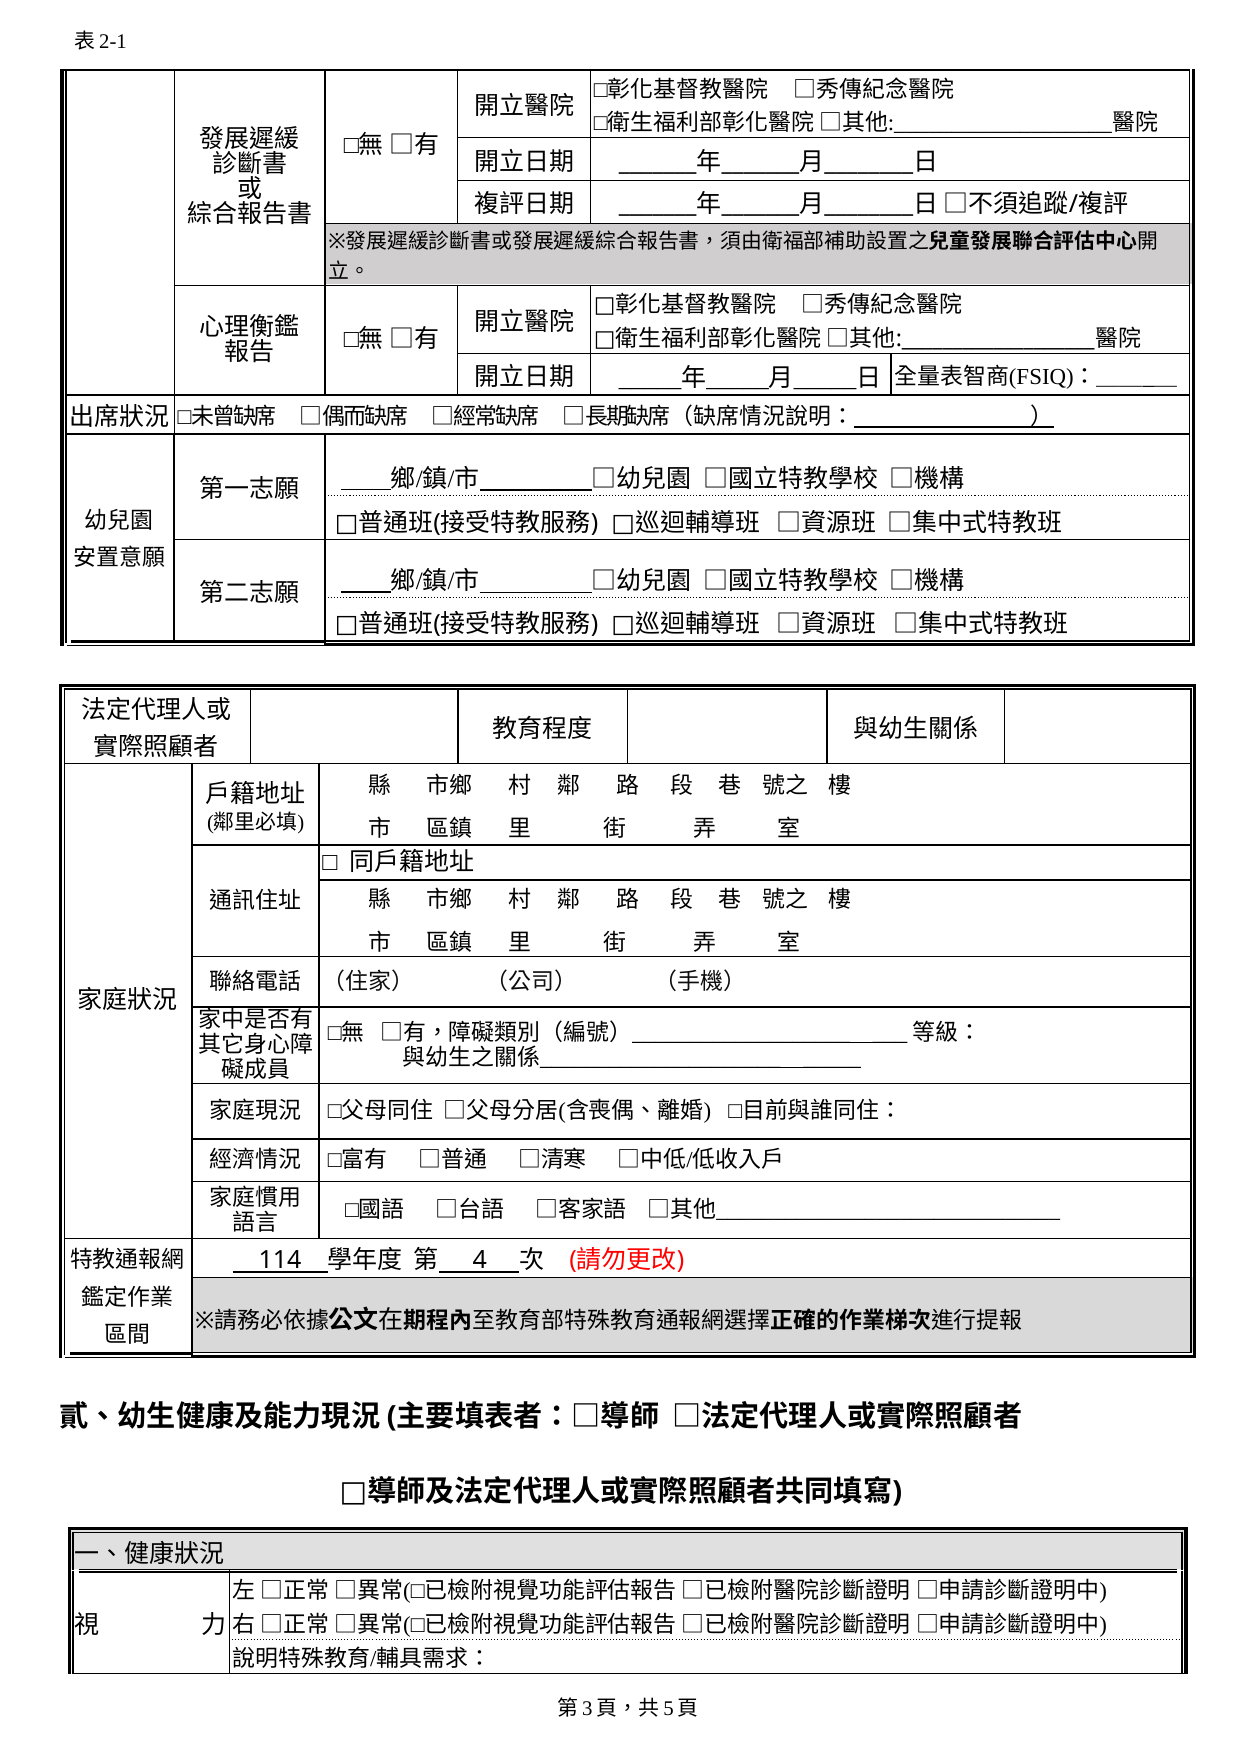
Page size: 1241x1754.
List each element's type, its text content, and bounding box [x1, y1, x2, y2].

table_header [251, 690, 457, 762]
table_cell 左 □正常 □異常(□已檢附視覺功能評估報告 □已檢附醫院診斷證明 □申請診斷證明中) 右 □正常 □異常(□已檢附視覺功能評估報告 □已檢附醫院診斷證明 □申請診斷證明中) [230, 1569, 1184, 1639]
table_cell □無 □有 [326, 286, 457, 394]
table_cell 家中是否有其它身心障礙成員 [193, 1008, 318, 1083]
table_cell □無 □有 [326, 71, 457, 222]
table_cell □父母同住 □父母分居(含喪偶、離婚) □目前與誰同住： [320, 1084, 1190, 1138]
table_cell 視 力 [71, 1569, 229, 1673]
text □導師及法定代理人或實際照顧者共同填寫) [74, 1452, 1196, 1527]
table_cell 經濟情況 [193, 1140, 318, 1181]
table_cell 複評日期 [458, 181, 590, 222]
table_cell ※發展遲緩診斷書或發展遲緩綜合報告書，須由衛福部補助設置之兒童發展聯合評估中心開立。 [326, 224, 1189, 284]
table_cell 114 學年度 第 4 次 (請勿更改) [193, 1239, 1190, 1277]
table_cell □國語 □台語 □客家語 □其他______________________________ [320, 1182, 1190, 1238]
table_cell □彰化基督教醫院 □秀傳紀念醫院 □衛生福利部彰化醫院 □其他:___________________醫院 [591, 71, 1189, 137]
table_cell 縣 市鄉 村 鄰 路 段 巷 號之 樓 市 區鎮 里 街 弄 室 [320, 764, 1190, 844]
table_cell 家庭狀況 [65, 764, 191, 1238]
table_cell □普通班(接受特教服務) □巡迴輔導班 □資源班 □集中式特教班 [326, 597, 1189, 640]
table_cell 幼兒園 安置意願 [67, 435, 173, 640]
text 貳、幼生健康及能力現況 (主要填表者：□導師 □法定代理人或實際照顧者 [59, 1377, 1211, 1452]
table_cell □未曾缺席 □偶而缺席 □經常缺席 □長期缺席（缺席情況說明： ） [175, 396, 1189, 433]
table_header [628, 690, 826, 762]
table_cell 家庭慣用 語言 [193, 1182, 318, 1238]
table_cell （住家） （公司） （手機） [320, 957, 1190, 1006]
table_cell _______年_______月________日 [591, 138, 1189, 180]
table_cell 特教通報網鑑定作業 區間 [65, 1239, 191, 1352]
table_cell 開立日期 [458, 354, 590, 394]
table_cell □彰化基督教醫院 □秀傳紀念醫院 □衛生福利部彰化醫院 □其他:___________________醫院 [591, 286, 1189, 353]
table_cell □普通班(接受特教服務) □巡迴輔導班 □資源班 □集中式特教班 [326, 495, 1189, 539]
table_cell 發展遲緩 診斷書 或 綜合報告書 [175, 71, 324, 284]
table_cell _____年_____月_____日 [591, 354, 890, 394]
table_cell 鄉/鎮/市 □幼兒園 □國立特教學校 □機構 [326, 435, 1189, 494]
table_header 法定代理人或 實際照顧者 [65, 690, 250, 762]
table_header [1005, 690, 1190, 762]
table_cell 第二志願 [175, 540, 324, 640]
table_cell 心理衡鑑 報告 [175, 286, 324, 394]
table_cell _______年_______月________日 □不須追蹤/複評 [591, 181, 1189, 222]
table_cell 第一志願 [175, 435, 324, 539]
table_cell 出席狀況 [67, 396, 174, 433]
table_cell 開立醫院 [458, 286, 590, 353]
table_cell ※請務必依據公文在期程內至教育部特殊教育通報網選擇正確的作業梯次進行提報 [193, 1278, 1190, 1352]
table_cell □ 同戶籍地址 [320, 846, 1190, 879]
table_header 教育程度 [459, 690, 627, 762]
table_cell 開立醫院 [458, 71, 590, 137]
table_cell □富有 □普通 □清寒 □中低/低收入戶 [320, 1140, 1190, 1181]
table_header 一、健康狀況 [74, 1533, 1181, 1569]
table_cell 聯絡電話 [193, 957, 318, 1006]
table_cell 鄉/鎮/市 □幼兒園 □國立特教學校 □機構 [326, 540, 1189, 597]
table_cell 開立日期 [458, 138, 590, 180]
table_cell 家庭現況 [193, 1084, 318, 1138]
table_cell 全量表智商(FSIQ)：＿＿_＿ [892, 354, 1189, 394]
table_cell 說明特殊教育/輔具需求： [230, 1639, 1181, 1673]
table_cell 通訊住址 [193, 846, 318, 956]
table_cell □無 □有，障礙類別（編號）___________________ ___ 等級： 與幼生之關係_____________________ _____ [320, 1008, 1190, 1083]
table_cell 縣 市鄉 村 鄰 路 段 巷 號之 樓 市 區鎮 里 街 弄 室 [320, 881, 1190, 956]
table_cell 戶籍地址 (鄰里必填) [193, 764, 318, 844]
table_header 與幼生關係 [828, 690, 1004, 762]
